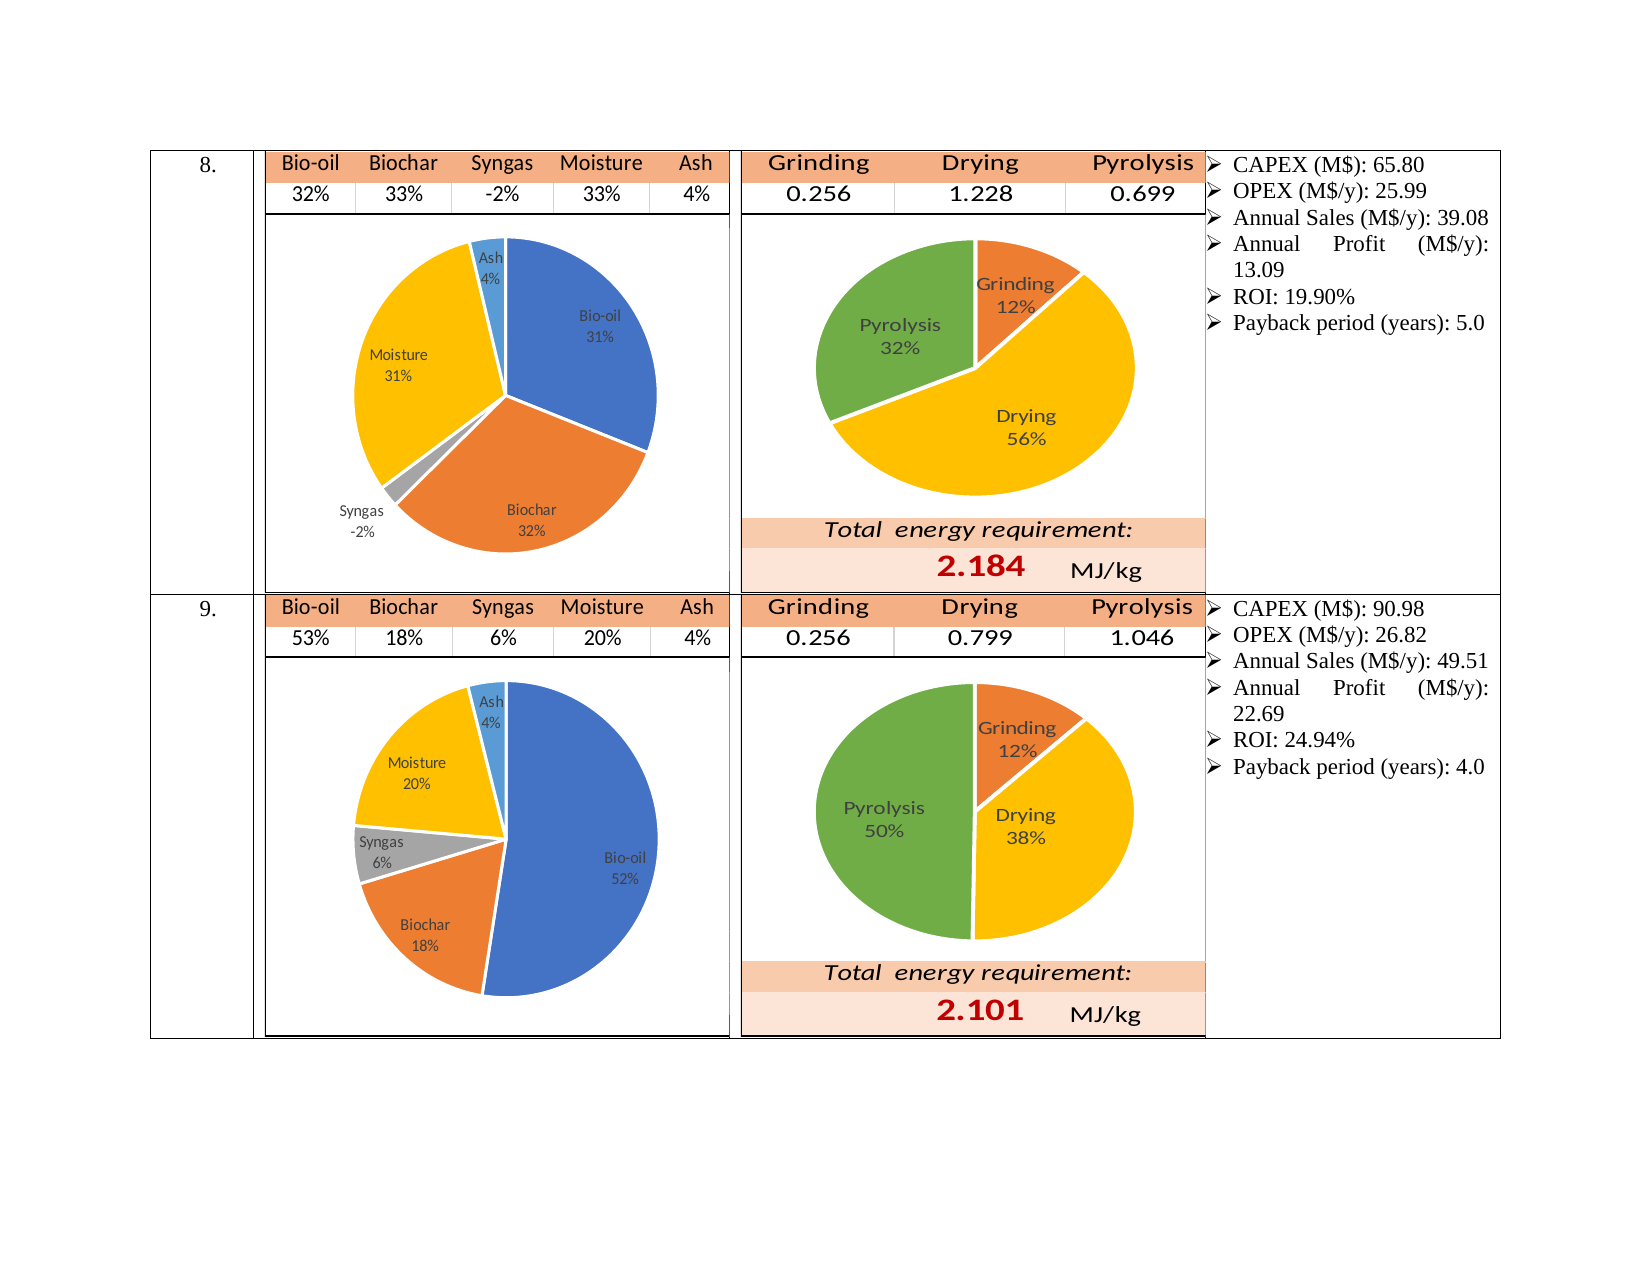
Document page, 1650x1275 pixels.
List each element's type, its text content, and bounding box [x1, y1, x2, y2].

table_cell [266, 627, 355, 656]
table_cell CAPEX (M$): 90.98 OPEX (M$/y): 26.82 Annual Sales (M$/y): 49.51 Annual Profit (M$/y): 22.69 ROI: 24.94% Payback period (years): 4.0 [1206, 595, 1500, 1037]
table_cell [151, 595, 253, 1037]
table_cell [742, 627, 893, 656]
table_cell CAPEX (M$): 65.80 OPEX (M$/y): 25.99 Annual Sales (M$/y): 39.08 Annual Profit (M$/y): 13.09 ROI: 19.90% Payback period (years): 5.0 [1206, 151, 1500, 594]
table_cell [730, 151, 1205, 594]
table_cell [554, 627, 650, 656]
table_cell [730, 595, 740, 1037]
table_cell [151, 151, 253, 594]
table_cell [1065, 627, 1205, 656]
table_cell [356, 627, 452, 656]
table_cell [254, 151, 729, 594]
table_cell [254, 595, 264, 1037]
table_cell [895, 627, 1064, 656]
table_cell [651, 627, 729, 656]
table_cell [453, 627, 553, 656]
